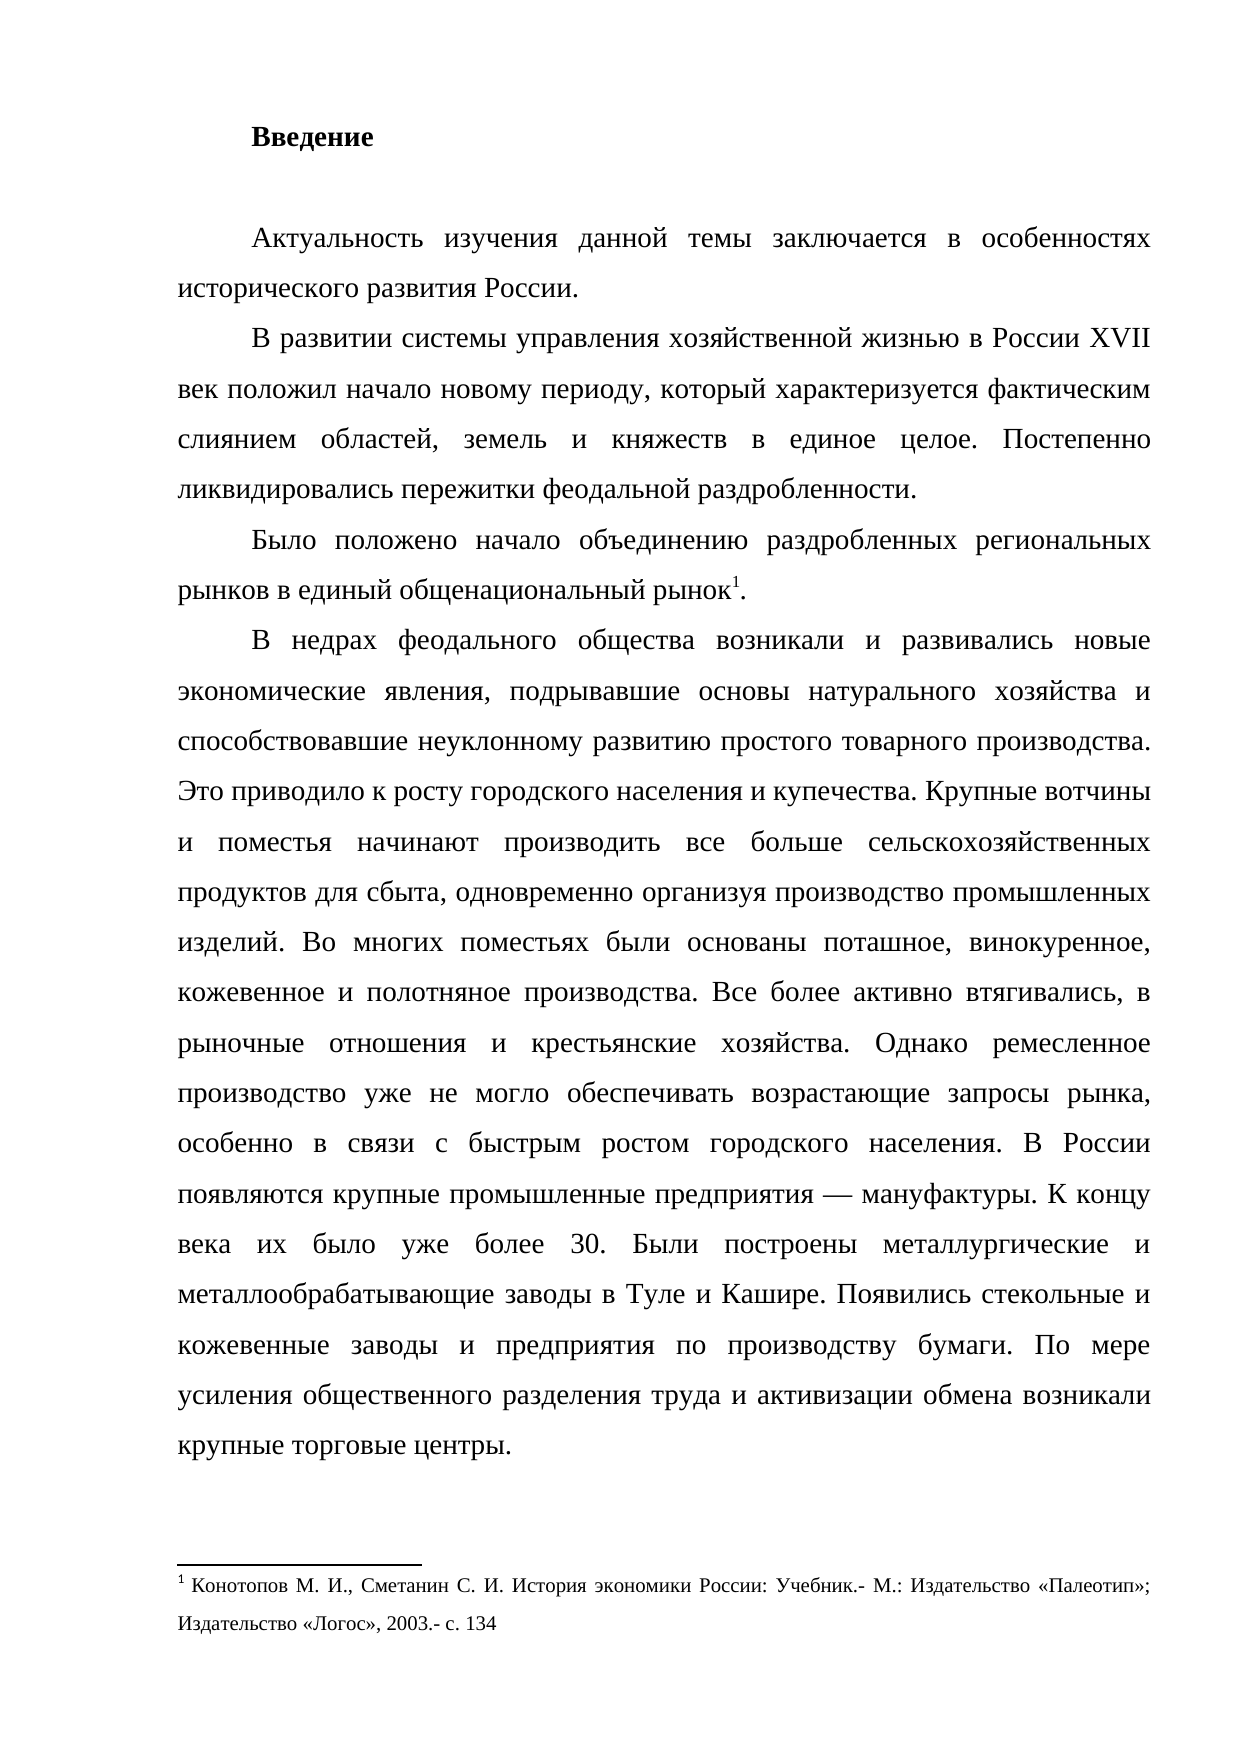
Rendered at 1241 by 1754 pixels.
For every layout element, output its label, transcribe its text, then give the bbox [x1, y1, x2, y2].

list В недрах феодального общества возникали и развивались новые экономические явления, подрывавшие основы натурального хозяйства и способствовавшие неуклонному развитию простого товарного производства. Это приводило к росту городского населения и купечества. Крупные вотчины и поместья начинают производить все больше сельскохозяйственных продуктов для сбыта, одновременно организуя производство промышленных изделий. Во многих поместьях были основаны поташное, винокуренное, кожевенное и полотняное производства. Все более активно втягивались, в рыночные отношения и крестьянские хозяйства. Однако ремесленное производство уже не могло обеспечивать возрастающие запросы рынка, особенно в связи с быстрым ростом городского населения. В России появляются крупные промышленные предприятия — мануфактуры. К концу века их было уже более 30. Были построены металлургические и металлообрабатывающие заводы в Туле и Кашире. Появились стекольные и кожевенные заводы и предприятия по производству бумаги. По мере усиления общественного разделения труда и активизации обмена возникали крупные торговые центры. [177, 622, 1152, 1461]
list Актуальность изучения данной темы заключается в особенностях исторического развития России. [177, 220, 1152, 304]
list В развитии системы управления хозяйственной жизнью в России XVII век положил начало новому периоду, который характеризуется фактическим слиянием областей, земель и княжеств в единое целое. Постепенно ликвидировались пережитки феодальной раздробленности. [177, 321, 1152, 505]
list Было положено начало объединению раздробленных региональных рынков в единый общенациональный рынок. [177, 522, 1152, 606]
list Введение [177, 119, 1152, 153]
